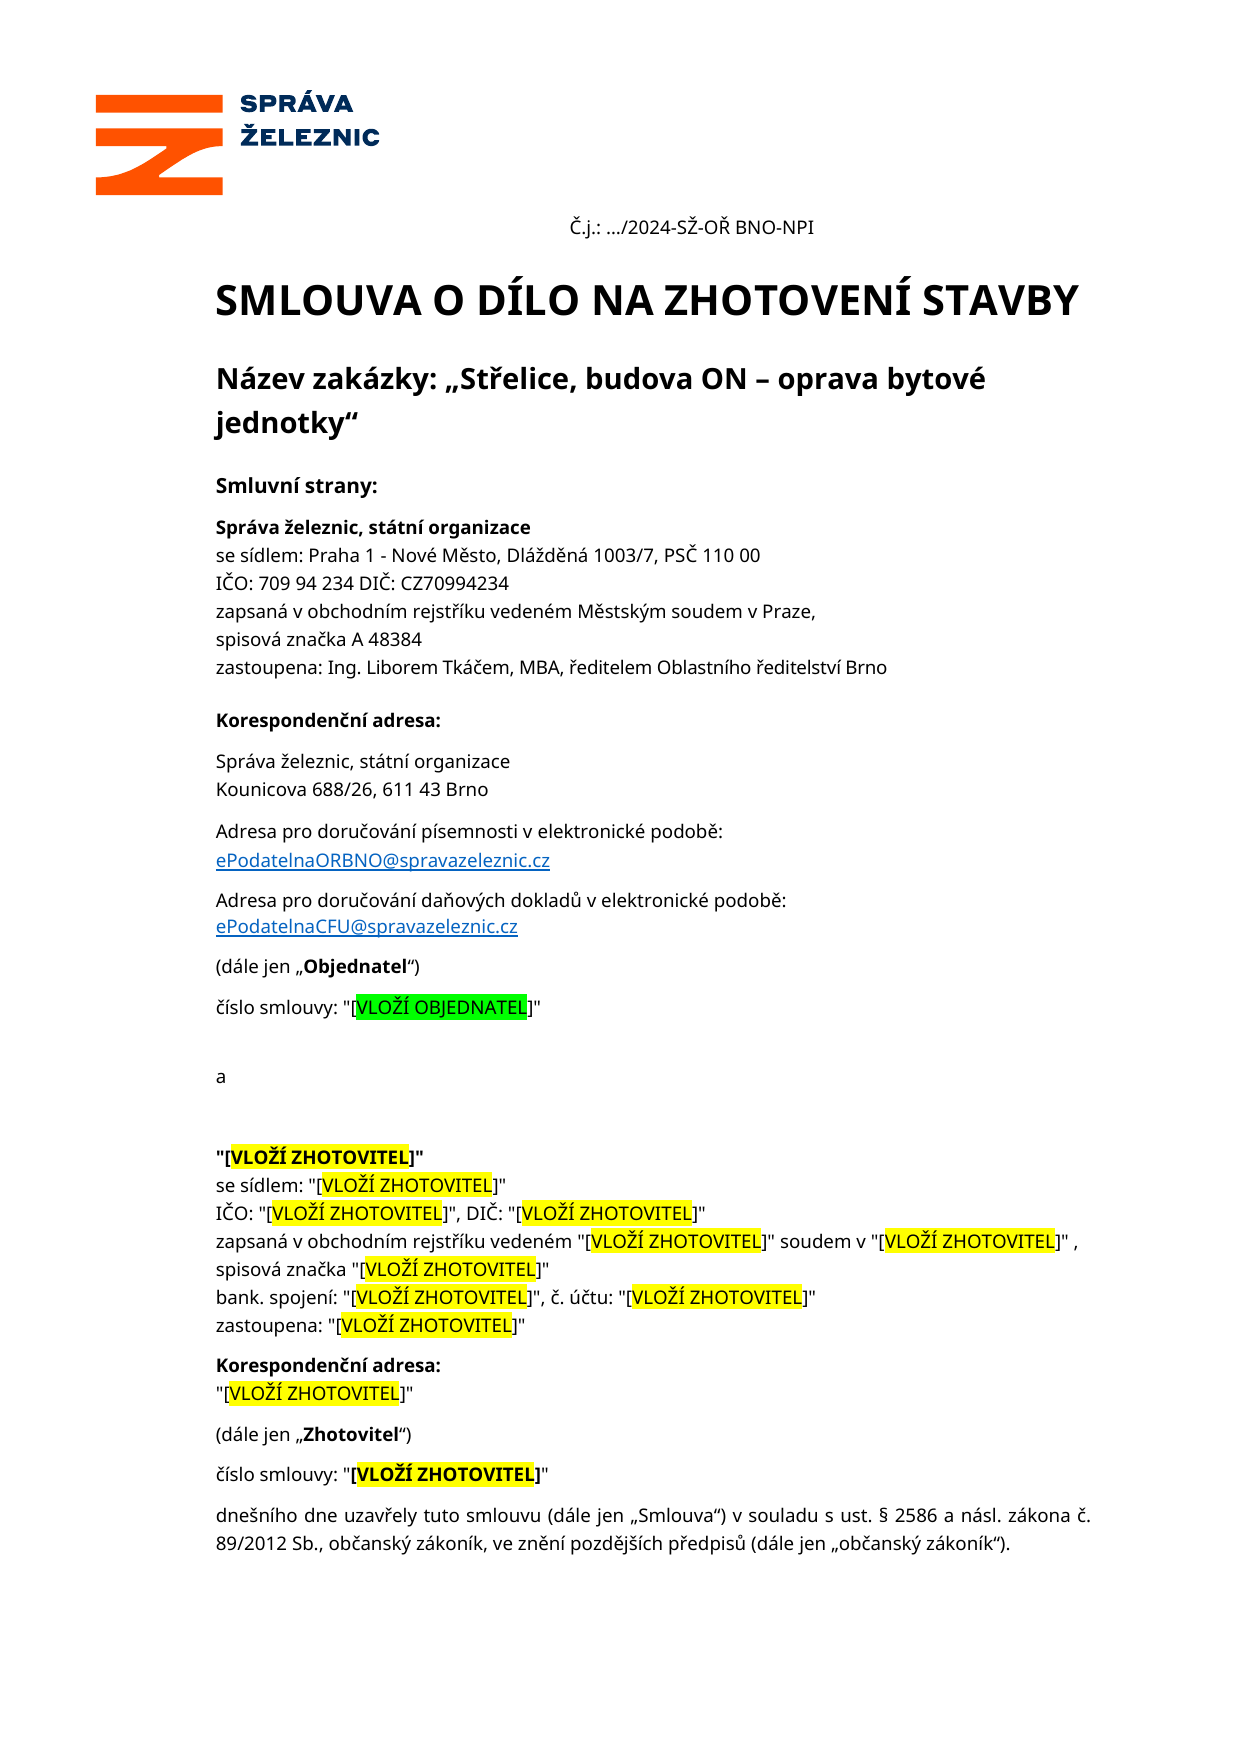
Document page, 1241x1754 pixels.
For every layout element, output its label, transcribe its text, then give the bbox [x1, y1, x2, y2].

text spisová značka "[VLOŽÍ ZHOTOVITEL]" [536, 1256, 1093, 1282]
text Smluvní strany: [216, 471, 1093, 499]
text "[VLOŽÍ ZHOTOVITEL]" [409, 1144, 1093, 1169]
text Korespondenční adresa: [216, 1353, 1093, 1378]
text (dále jen „Objednatel“) [216, 954, 1093, 979]
text IČO: 709 94 234 DIČ: CZ70994234 [216, 571, 1093, 596]
text Správa železnic, státní organizace [216, 514, 1093, 540]
text spisová značka "[VLOŽÍ ZHOTOVITEL]" [216, 1256, 365, 1282]
text se sídlem: "[VLOŽÍ ZHOTOVITEL]" [492, 1172, 1093, 1197]
text zapsaná v obchodním rejstříku vedeném "[VLOŽÍ ZHOTOVITEL]" soudem v "[VLOŽÍ ZHOTOVITEL]" , [216, 1228, 591, 1253]
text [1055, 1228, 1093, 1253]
text číslo smlouvy: "[VLOŽÍ ZHOTOVITEL]" [216, 1462, 357, 1487]
text ePodatelnaORBNO@spravazeleznic.cz [216, 847, 1093, 873]
text Kounicova 688/26, 611 43 Brno [216, 776, 1093, 802]
text spisová značka A 48384 [216, 627, 1093, 652]
text zastoupena: "[VLOŽÍ ZHOTOVITEL]" [512, 1312, 1093, 1338]
text zastoupena: Ing. Liborem Tkáčem, MBA, ředitelem Oblastního ředitelství Brno [216, 655, 1093, 680]
text Adresa pro doručování písemnosti v elektronické podobě: [216, 818, 1093, 843]
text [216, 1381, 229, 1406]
text číslo smlouvy: "[VLOŽÍ OBJEDNATEL]" [527, 994, 1093, 1020]
text zapsaná v obchodním rejstříku vedeném Městským soudem v Praze, [216, 599, 1093, 624]
text Správa železnic, státní organizace [216, 748, 1093, 774]
text se sídlem: "[VLOŽÍ ZHOTOVITEL]" [216, 1172, 322, 1197]
text Název zakázky: „Střelice, budova ON – oprava bytové jednotky“ [216, 358, 1093, 442]
text číslo smlouvy: "[VLOŽÍ OBJEDNATEL]" [216, 994, 356, 1020]
text "[VLOŽÍ ZHOTOVITEL]" [399, 1381, 1093, 1406]
text Korespondenční adresa: [216, 708, 1093, 733]
text ePodatelnaCFU@spravazeleznic.cz [216, 913, 1093, 939]
text (dále jen „Zhotovitel“) [216, 1421, 1093, 1447]
text zastoupena: "[VLOŽÍ ZHOTOVITEL]" [216, 1312, 341, 1338]
text číslo smlouvy: "[VLOŽÍ ZHOTOVITEL]" [534, 1462, 1093, 1487]
text Adresa pro doručování daňových dokladů v elektronické podobě: [216, 888, 1093, 913]
text IČO: "[VLOŽÍ ZHOTOVITEL]", DIČ: "[VLOŽÍ ZHOTOVITEL]" [692, 1200, 1093, 1226]
text se sídlem: Praha 1 - Nové Město, Dlážděná 1003/7, PSČ 110 00 [216, 543, 1093, 568]
text a [216, 1063, 1093, 1088]
text dnešního dne uzavřely tuto smlouvu (dále jen „Smlouva“) v souladu s ust. § 2586 a násl. zákona č. 89/2012 Sb., občanský zákoník, ve znění pozdějších předpisů (dále jen „občanský zákoník“). [216, 1502, 1093, 1556]
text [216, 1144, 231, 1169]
text SMLOUVA O DÍLO NA ZHOTOVENÍ STAVBY [216, 271, 1093, 328]
text bank. spojení: "[VLOŽÍ ZHOTOVITEL]", č. účtu: "[VLOŽÍ ZHOTOVITEL]" [802, 1284, 1093, 1309]
